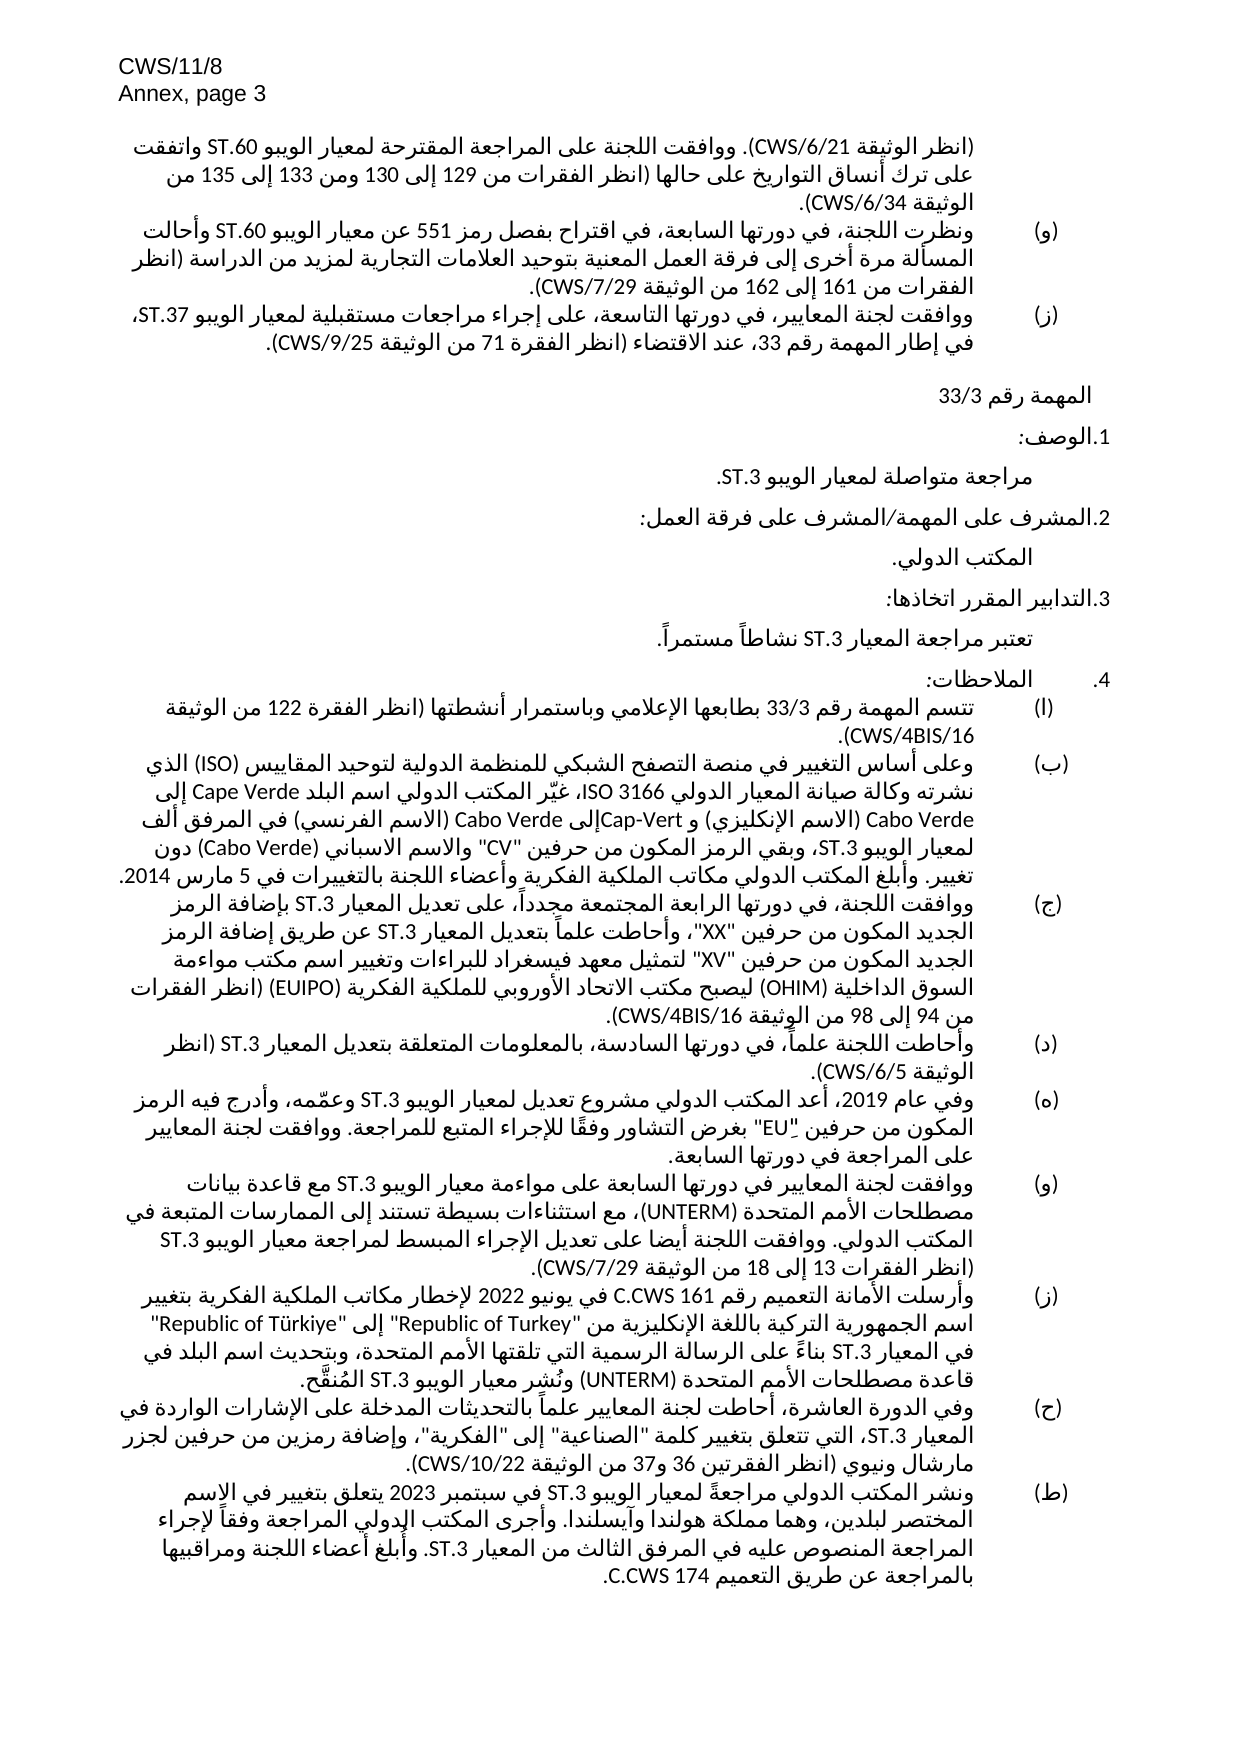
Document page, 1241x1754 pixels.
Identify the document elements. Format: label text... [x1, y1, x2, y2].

list الملاحظات: [118, 665, 1092, 693]
list المشرف على المهمة/المشرف على فرقة العمل: [118, 503, 1093, 531]
subtitle المهمة رقم 33/3 [118, 381, 1092, 409]
list وفي الدورة العاشرة، أحاطت لجنة المعايير علماً بالتحديثات المدخلة على الإشارات الواردة في المعيار ST.3، التي تتعلق بتغيير كلمة "الصناعية" إلى "الفكرية"، وإضافة رمزين من حرفين لجزر مارشال ونيوي (انظر الفقرتين 36 و37 من الوثيقة CWS/10/22). [118, 1393, 1033, 1478]
list وعلى أساس التغيير في منصة التصفح الشبكي للمنظمة الدولية لتوحيد المقاييس (ISO) الذي نشرته وكالة صيانة المعيار الدولي ISO 3166، غيّر المكتب الدولي اسم البلد Cape Verde إلى Cabo Verde (الاسم الإنكليزي) و Cap-Vertإلى Cabo Verde (الاسم الفرنسي) في المرفق ألف لمعيار الويبو ST.3، وبقي الرمز المكون من حرفين "CV" والاسم الاسباني (Cabo Verde) دون تغيير. وأبلغ المكتب الدولي مكاتب الملكية الفكرية وأعضاء اللجنة بالتغييرات في 5 مارس 2014. [118, 749, 1033, 889]
list ونظرت اللجنة، في دورتها السابعة، في اقتراح بفصل رمز 551 عن معيار الويبو ST.60 وأحالت المسألة مرة أخرى إلى فرقة العمل المعنية بتوحيد العلامات التجارية لمزيد من الدراسة (انظر الفقرات من 161 إلى 162 من الوثيقة CWS/7/29). [118, 216, 1033, 300]
list التدابير المقرر اتخاذها: [118, 584, 1093, 612]
list وأرسلت الأمانة التعميم رقم C.CWS 161 في يونيو 2022 لإخطار مكاتب الملكية الفكرية بتغيير اسم الجمهورية التركية باللغة الإنكليزية من "Republic of Turkey" إلى "Republic of Türkiye" في المعيار ST.3 بناءً على الرسالة الرسمية التي تلقتها الأمم المتحدة، وبتحديث اسم البلد في قاعدة مصطلحات الأمم المتحدة (UNTERM) ونُشر معيار الويبو ST.3 المُنقَّح. [118, 1281, 1033, 1393]
list وأحاطت اللجنة علماً، في دورتها السادسة، بالمعلومات المتعلقة بتعديل المعيار ST.3 (انظر الوثيقة CWS/6/5). [118, 1029, 1033, 1085]
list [118, 132, 1033, 216]
text مراجعة متواصلة لمعيار الويبو ST.3. [118, 462, 1033, 490]
list ووافقت لجنة المعايير في دورتها السابعة على مواءمة معيار الويبو ST.3 مع قاعدة بيانات مصطلحات الأمم المتحدة (UNTERM)، مع استثناءات بسيطة تستند إلى الممارسات المتبعة في المكتب الدولي. ووافقت اللجنة أيضا على تعديل الإجراء المبسط لمراجعة معيار الويبو ST.3 (انظر الفقرات 13 إلى 18 من الوثيقة CWS/7/29). [118, 1169, 1033, 1281]
list الوصف: [118, 422, 1093, 450]
text المكتب الدولي. [118, 543, 1033, 571]
text تعتبر مراجعة المعيار ST.3 نشاطاً مستمراً. [118, 624, 1033, 652]
list وفي عام 2019، أعد المكتب الدولي مشروع تعديل لمعيار الويبو ST.3 وعمّمه، وأدرج فيه الرمز المكون من حرفين "ِEU" بغرض التشاور وفقًا للإجراء المتبع للمراجعة. ووافقت لجنة المعايير على المراجعة في دورتها السابعة. [118, 1085, 1033, 1169]
list ونشر المكتب الدولي مراجعةً لمعيار الويبو ST.3 في سبتمبر 2023 يتعلق بتغيير في الاسم المختصر لبلدين، وهما مملكة هولندا وآيسلندا. وأجرى المكتب الدولي المراجعة وفقاً لإجراء المراجعة المنصوص عليه في المرفق الثالث من المعيار ST.3. وأُبلغ أعضاء اللجنة ومراقبيها بالمراجعة عن طريق التعميم C.CWS 174. [118, 1478, 1033, 1590]
list ووافقت لجنة المعايير، في دورتها التاسعة، على إجراء مراجعات مستقبلية لمعيار الويبو ST.37، في إطار المهمة رقم 33، عند الاقتضاء (انظر الفقرة 71 من الوثيقة CWS/9/25). [118, 300, 1033, 356]
list تتسم المهمة رقم 33/3 بطابعها الإعلامي وباستمرار أنشطتها (انظر الفقرة 122 من الوثيقة CWS/4BIS/16). [118, 693, 1033, 749]
list ووافقت اللجنة، في دورتها الرابعة المجتمعة مجدداً، على تعديل المعيار ST.3 بإضافة الرمز الجديد المكون من حرفين "XX"، وأحاطت علماً بتعديل المعيار ST.3 عن طريق إضافة الرمز الجديد المكون من حرفين "XV" لتمثيل معهد فيسغراد للبراءات وتغيير اسم مكتب مواءمة السوق الداخلية (OHIM) ليصبح مكتب الاتحاد الأوروبي للملكية الفكرية (EUIPO) (انظر الفقرات من 94 إلى 98 من الوثيقة CWS/4BIS/16). [118, 889, 1033, 1029]
